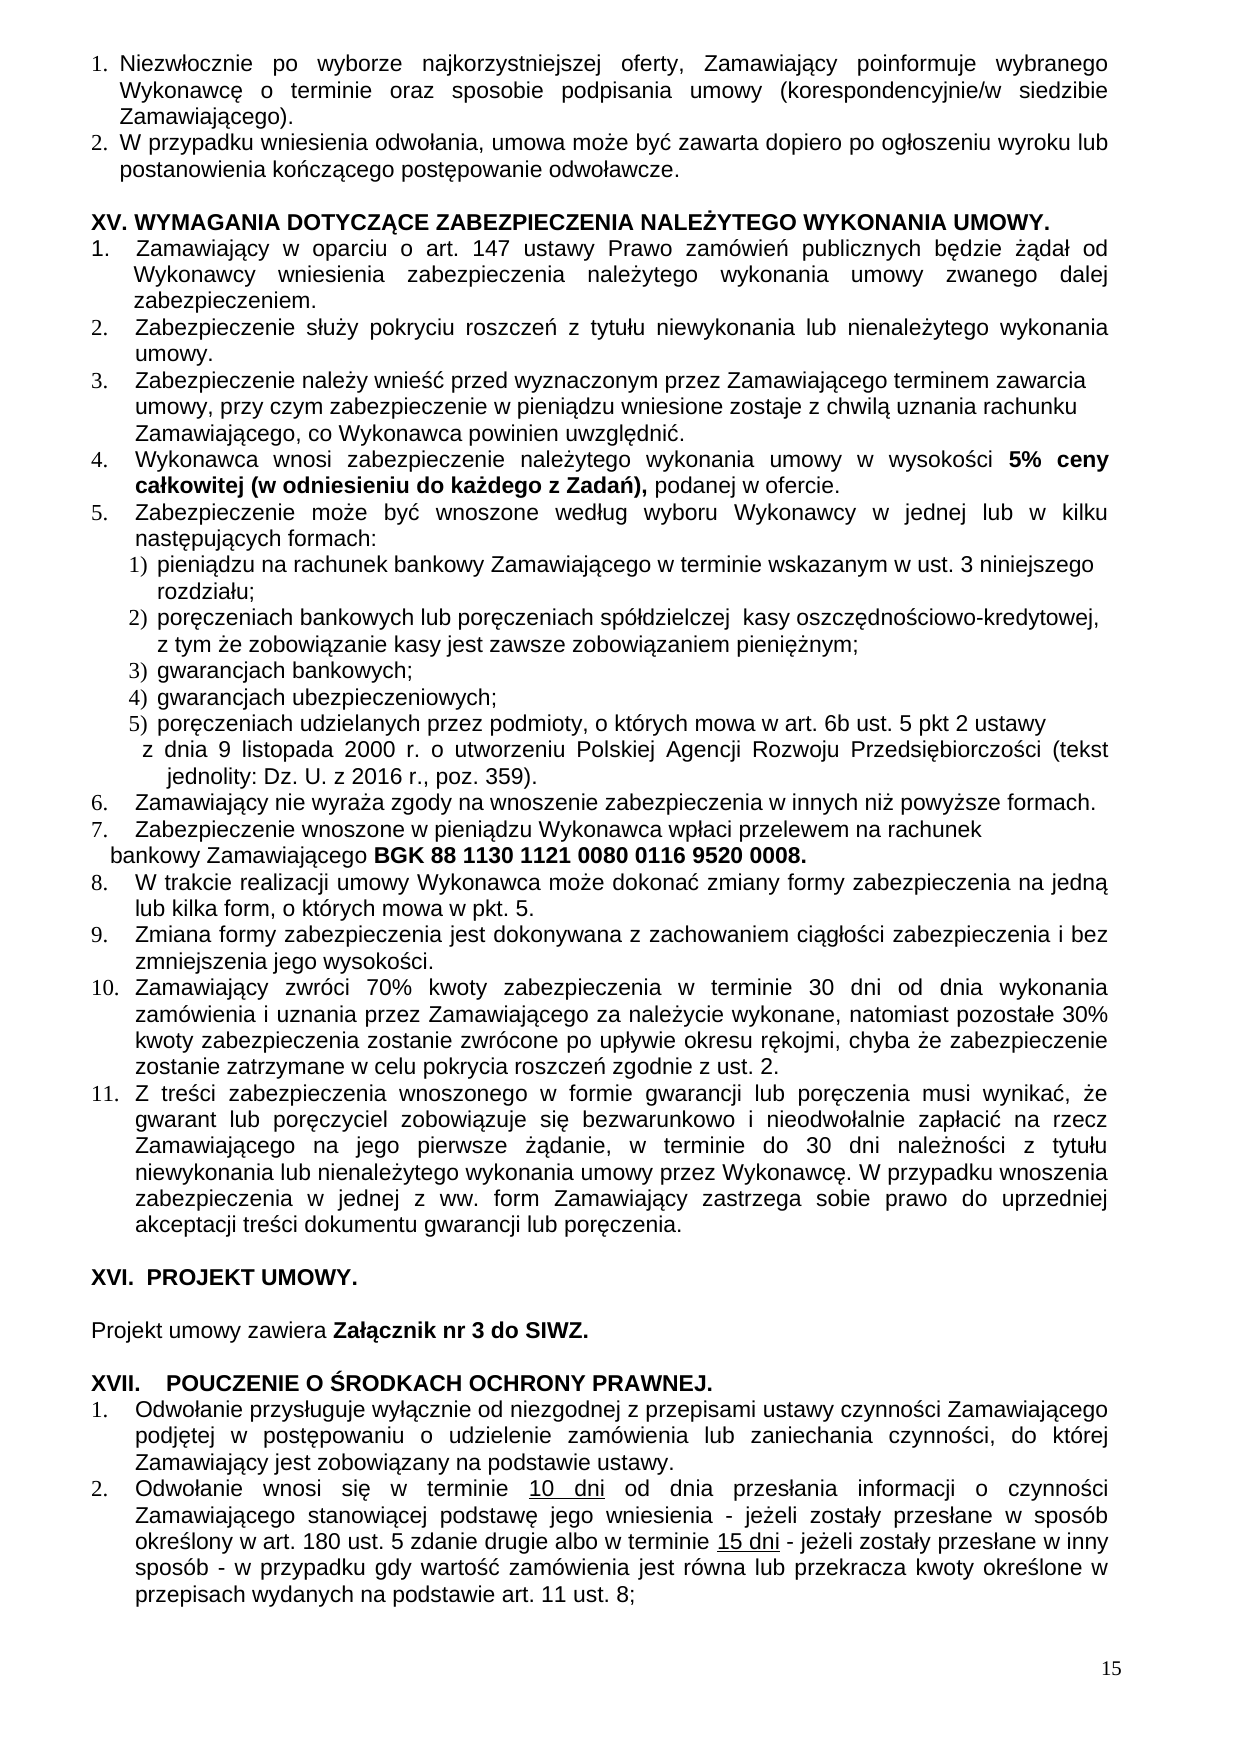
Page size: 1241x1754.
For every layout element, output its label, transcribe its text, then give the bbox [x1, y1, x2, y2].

list Odwołanie przysługuje wyłącznie od niezgodnej z przepisami ustawy czynności Zamawiającego podjętej w postępowaniu o udzielenie zamówienia lub zaniechania czynności, do której Zamawiający jest zobowiązany na podstawie ustawy. [91, 1396, 1109, 1475]
list Odwołanie wnosi się w terminie 10 dni od dnia przesłania informacji o czynności Zamawiającego stanowiącej podstawę jego wniesienia - jeżeli zostały przesłane w sposób określony w art. 180 ust. 5 zdanie drugie albo w terminie 15 dni - jeżeli zostały przesłane w inny sposób - w przypadku gdy wartość zamówienia jest równa lub przekracza kwoty określone w przepisach wydanych na podstawie art. 11 ust. 8; [91, 1475, 1109, 1607]
text bankowy Zamawiającego BGK 88 1130 1121 0080 0116 9520 0008. [110, 842, 1109, 868]
list Zabezpieczenie wnoszone w pieniądzu Wykonawca wpłaci przelewem na rachunek [91, 816, 1109, 842]
list Zabezpieczenie należy wnieść przed wyznaczonym przez Zamawiającego terminem zawarcia umowy, przy czym zabezpieczenie w pieniądzu wniesione zostaje z chwilą uznania rachunku Zamawiającego, co Wykonawca powinien uwzględnić. [91, 367, 1109, 446]
list W trakcie realizacji umowy Wykonawca może dokonać zmiany formy zabezpieczenia na jedną lub kilka form, o których mowa w pkt. 5. [91, 868, 1109, 921]
text 1. Zamawiający w oparciu o art. 147 ustawy Prawo zamówień publicznych będzie żądał od Wykonawcy wniesienia zabezpieczenia należytego wykonania umowy zwanego dalej zabezpieczeniem. [91, 235, 1109, 314]
list Wykonawca wnosi zabezpieczenie należytego wykonania umowy w wysokości 5% ceny całkowitej (w odniesieniu do każdego z Zadań), podanej w ofercie. [91, 446, 1109, 499]
list Zamawiający zwróci 70% kwoty zabezpieczenia w terminie 30 dni od dnia wykonania zamówienia i uznania przez Zamawiającego za należycie wykonane, natomiast pozostałe 30% kwoty zabezpieczenia zostanie zwrócone po upływie okresu rękojmi, chyba że zabezpieczenie zostanie zatrzymane w celu pokrycia roszczeń zgodnie z ust. 2. [91, 974, 1109, 1079]
list poręczeniach udzielanych przez podmioty, o których mowa w art. 6b ust. 5 pkt 2 ustawy [128, 710, 1109, 736]
text XVI. PROJEKT UMOWY. [91, 1264, 1109, 1291]
list Z treści zabezpieczenia wnoszonego w formie gwarancji lub poręczenia musi wynikać, że gwarant lub poręczyciel zobowiązuje się bezwarunkowo i nieodwołalnie zapłacić na rzecz Zamawiającego na jego pierwsze żądanie, w terminie do 30 dni należności z tytułu niewykonania lub nienależytego wykonania umowy przez Wykonawcę. W przypadku wnoszenia zabezpieczenia w jednej z ww. form Zamawiający zastrzega sobie prawo do uprzedniej akceptacji treści dokumentu gwarancji lub poręczenia. [91, 1079, 1109, 1238]
text z dnia 9 listopada 2000 r. o utworzeniu Polskiej Agencji Rozwoju Przedsiębiorczości (tekst jednolity: Dz. U. z 2016 r., poz. 359). [142, 736, 1109, 789]
list Zamawiający nie wyraża zgody na wnoszenie zabezpieczenia w innych niż powyższe formach. [91, 789, 1109, 816]
list pieniądzu na rachunek bankowy Zamawiającego w terminie wskazanym w ust. 3 niniejszego rozdziału; [128, 551, 1109, 604]
list gwarancjach bankowych; [128, 657, 1109, 683]
text XVII. POUCZENIE O ŚRODKACH OCHRONY PRAWNEJ. [91, 1369, 1109, 1396]
list Niezwłocznie po wyborze najkorzystniejszej oferty, Zamawiający poinformuje wybranego Wykonawcę o terminie oraz sposobie podpisania umowy (korespondencyjnie/w siedzibie Zamawiającego). [91, 50, 1109, 129]
list Zabezpieczenie służy pokryciu roszczeń z tytułu niewykonania lub nienależytego wykonania umowy. [91, 314, 1109, 367]
list W przypadku wniesienia odwołania, umowa może być zawarta dopiero po ogłoszeniu wyroku lub postanowienia kończącego postępowanie odwoławcze. [91, 129, 1109, 182]
list poręczeniach bankowych lub poręczeniach spółdzielczej kasy oszczędnościowo-kredytowej, z tym że zobowiązanie kasy jest zawsze zobowiązaniem pieniężnym; [128, 604, 1109, 657]
text XV. WYMAGANIA DOTYCZĄCE ZABEZPIECZENIA NALEŻYTEGO WYKONANIA UMOWY. [91, 208, 1109, 235]
list gwarancjach ubezpieczeniowych; [128, 683, 1109, 710]
text Projekt umowy zawiera Załącznik nr 3 do SIWZ. [91, 1317, 1109, 1343]
list Zabezpieczenie może być wnoszone według wyboru Wykonawcy w jednej lub w kilku następujących formach: [91, 499, 1109, 551]
list Zmiana formy zabezpieczenia jest dokonywana z zachowaniem ciągłości zabezpieczenia i bez zmniejszenia jego wysokości. [91, 921, 1109, 974]
